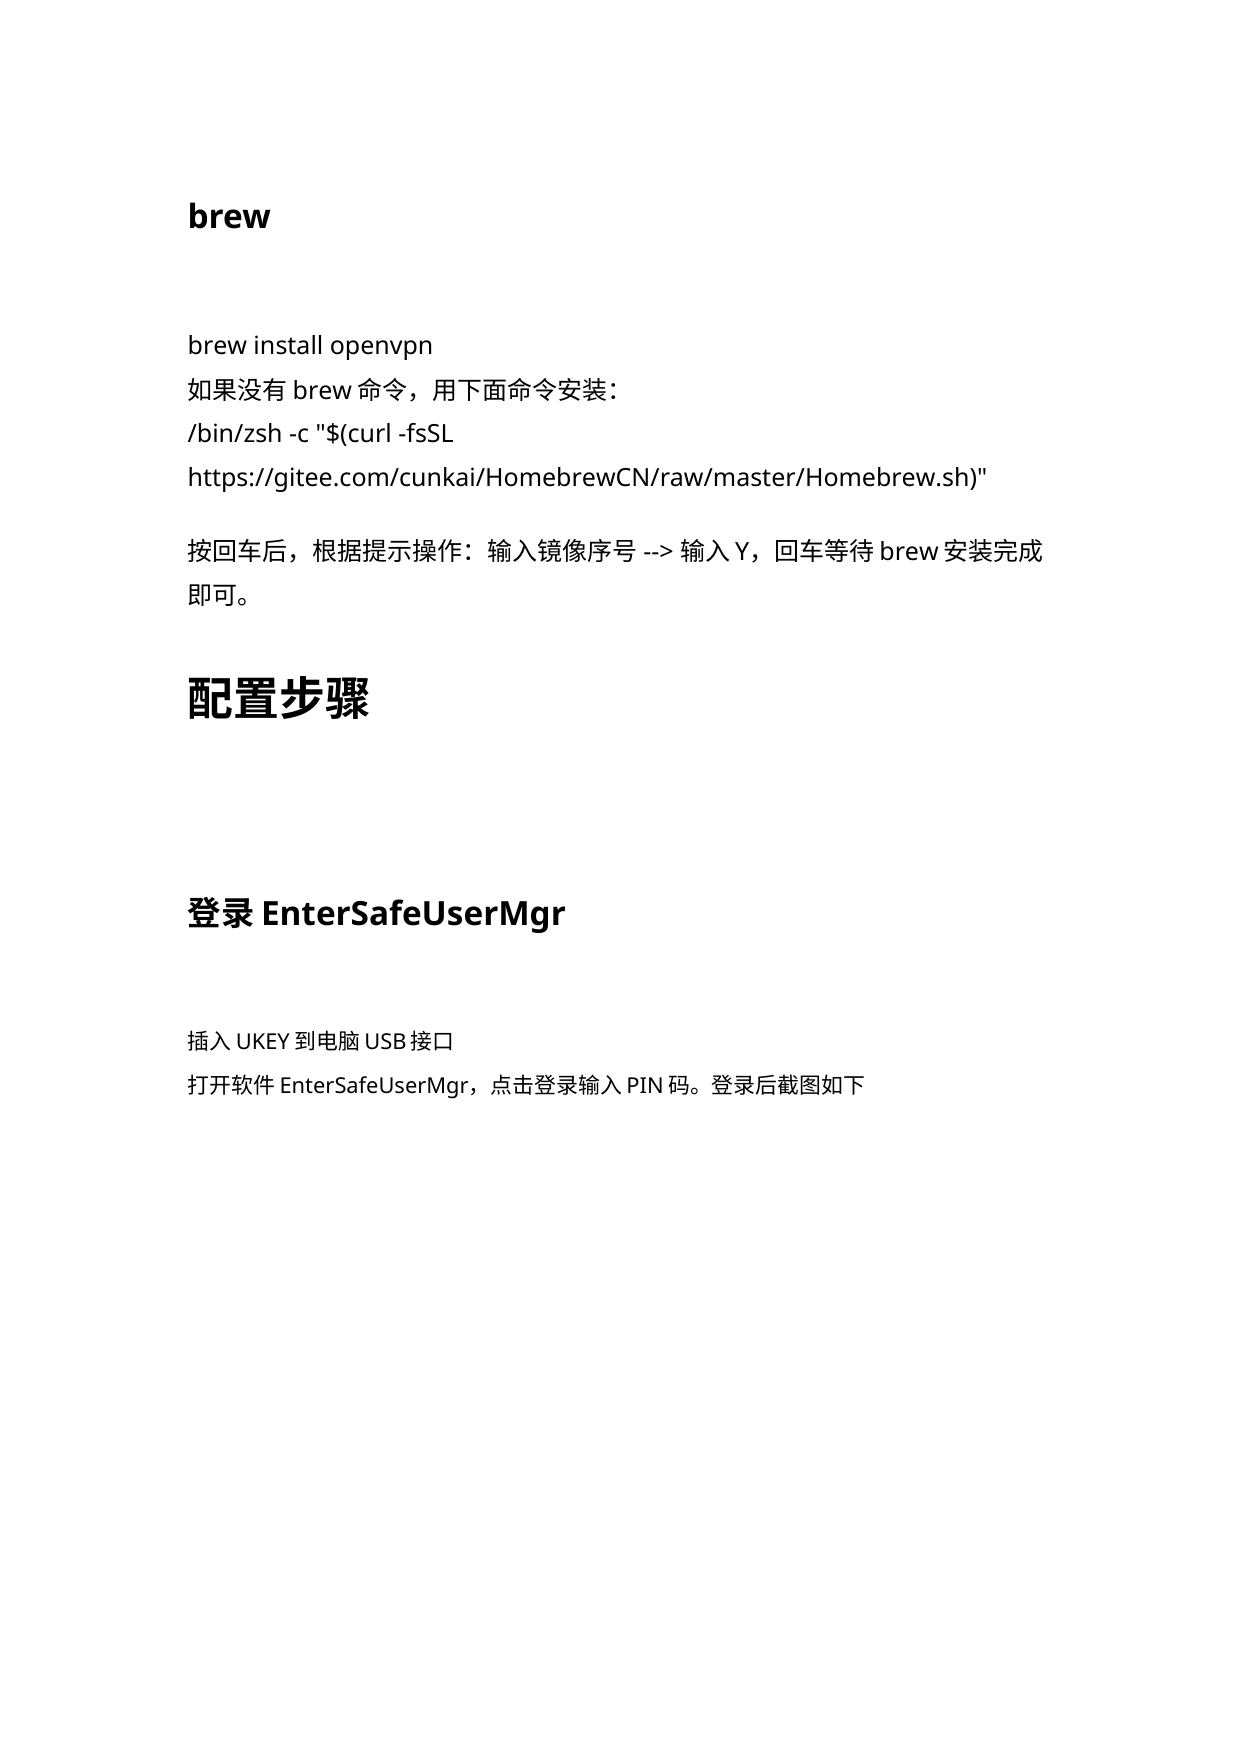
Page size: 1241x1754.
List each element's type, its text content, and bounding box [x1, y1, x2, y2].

text brew install openvpn 如果没有brew命令，用下面命令安装： /bin/zsh -c "$(curl -fsSL https://gitee.com/cunkai/HomebrewCN/raw/master/Homebrew.sh)" [187, 322, 1053, 499]
subtitle 配置步骤 [187, 651, 1053, 739]
text 打开软件EnterSafeUserMgr，点击登录输入PIN码。登录后截图如下 [187, 1062, 1053, 1106]
subtitle brew [187, 172, 1053, 260]
text 插入UKEY到电脑USB接口 [187, 1018, 1053, 1062]
text 按回车后，根据提示操作：输入镜像序号 --> 输入Y，回车等待brew安装完成即可。 [187, 528, 1053, 616]
subtitle 登录EnterSafeUserMgr [187, 867, 1053, 956]
